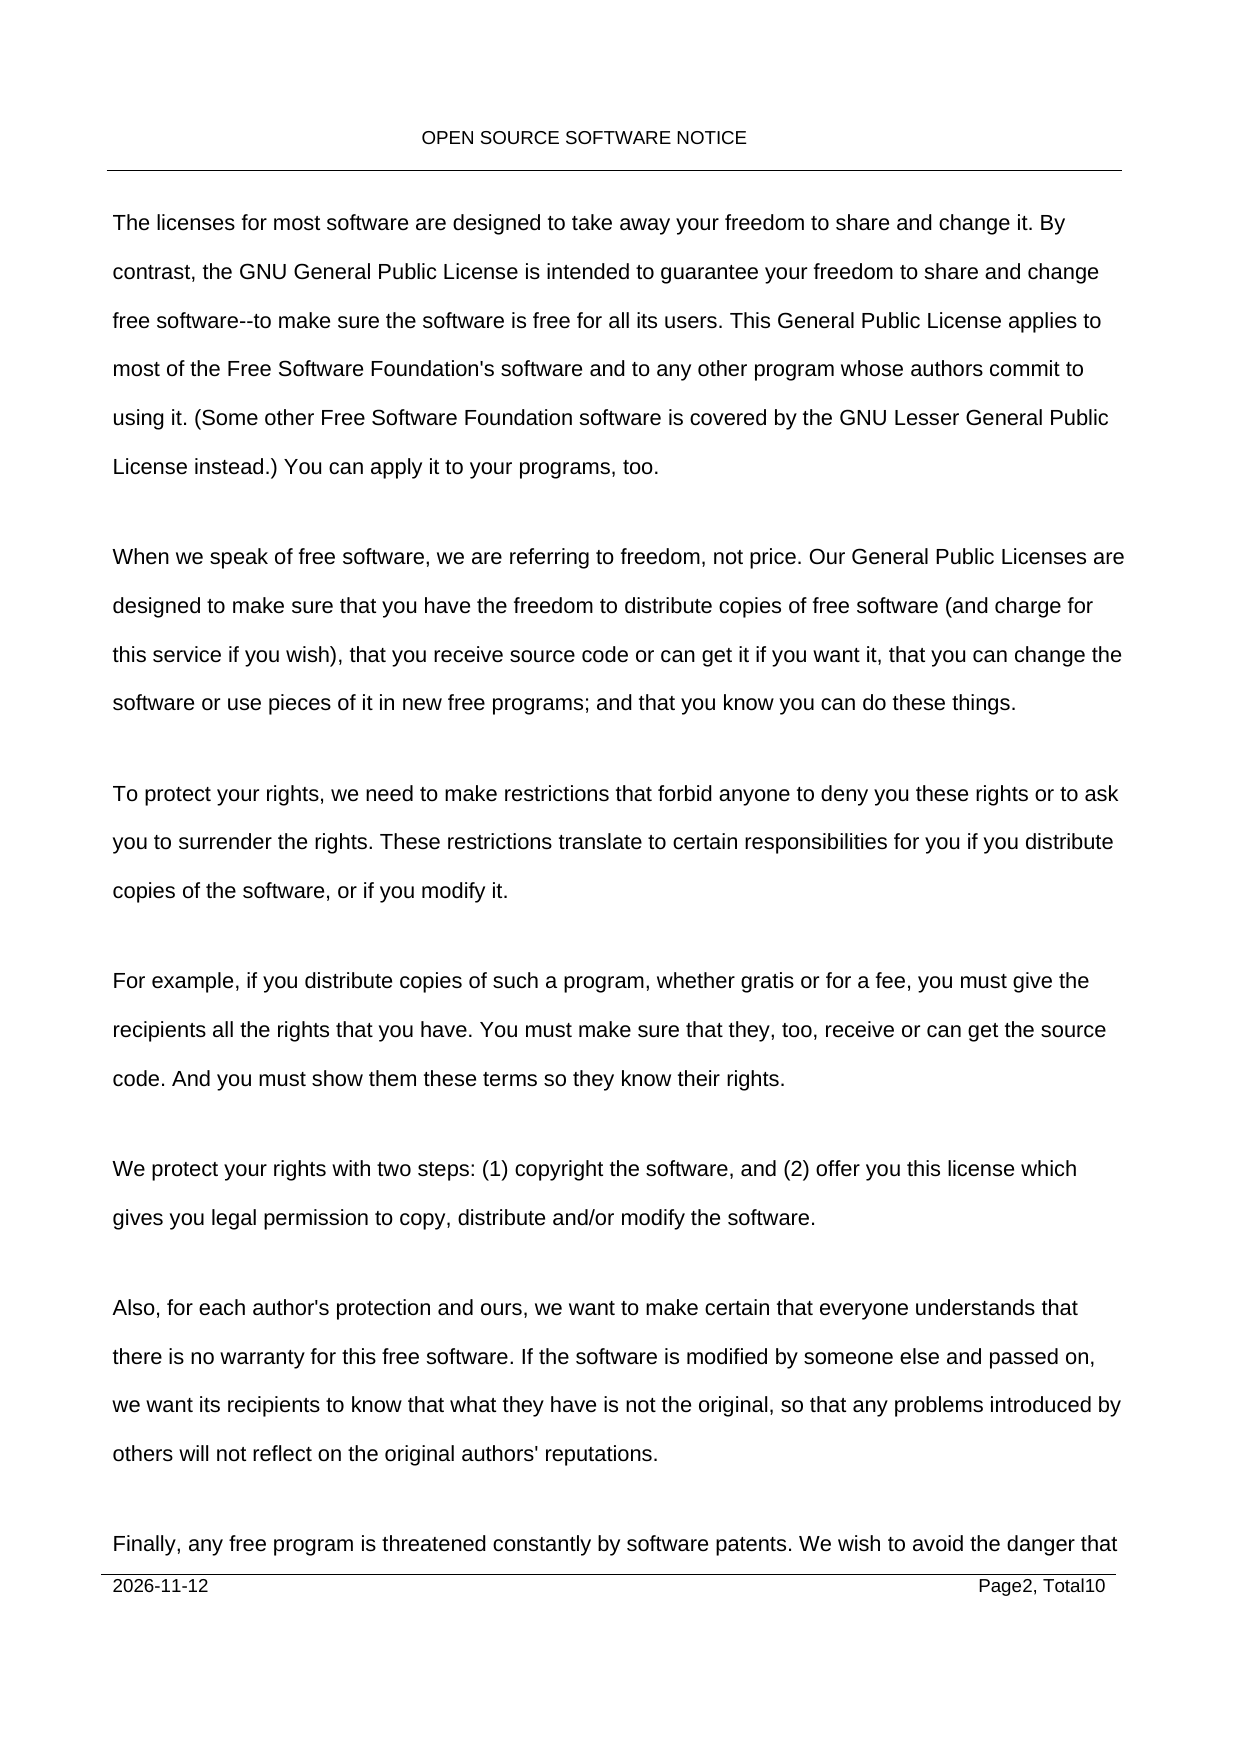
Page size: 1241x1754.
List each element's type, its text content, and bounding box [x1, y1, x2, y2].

text For example, if you distribute copies of such a program, whether gratis or for a fee, you must give the recipients all the rights that you have. You must make sure that they, too, receive or can get the source code. And you must show them these terms so they know their rights. [112, 964, 1128, 1094]
text Also, for each author's protection and ours, we want to make certain that everyone understands that there is no warranty for this free software. If the software is modified by someone else and passed on, we want its recipients to know that what they have is not the original, so that any problems introduced by others will not reflect on the original authors' reputations. [112, 1291, 1128, 1470]
text When we speak of free software, we are referring to freedom, not price. Our General Public Licenses are designed to make sure that you have the freedom to distribute copies of free software (and charge for this service if you wish), that you receive source code or can get it if you want it, that you can change the software or use pieces of it in new free programs; and that you know you can do these things. [112, 540, 1128, 719]
text The licenses for most software are designed to take away your freedom to share and change it. By contrast, the GNU General Public License is intended to guarantee your freedom to share and change free software--to make sure the software is free for all its users. This General Public License applies to most of the Free Software Foundation's software and to any other program whose authors commit to using it. (Some other Free Software Foundation software is covered by the GNU Lesser General Public License instead.) You can apply it to your programs, too. [112, 206, 1128, 483]
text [112, 1528, 1128, 1560]
text To protect your rights, we need to make restrictions that forbid anyone to deny you these rights or to ask you to surrender the rights. These restrictions translate to certain responsibilities for you if you distribute copies of the software, or if you modify it. [112, 777, 1128, 907]
text We protect your rights with two steps: (1) copyright the software, and (2) offer you this license which gives you legal permission to copy, distribute and/or modify the software. [112, 1152, 1128, 1233]
